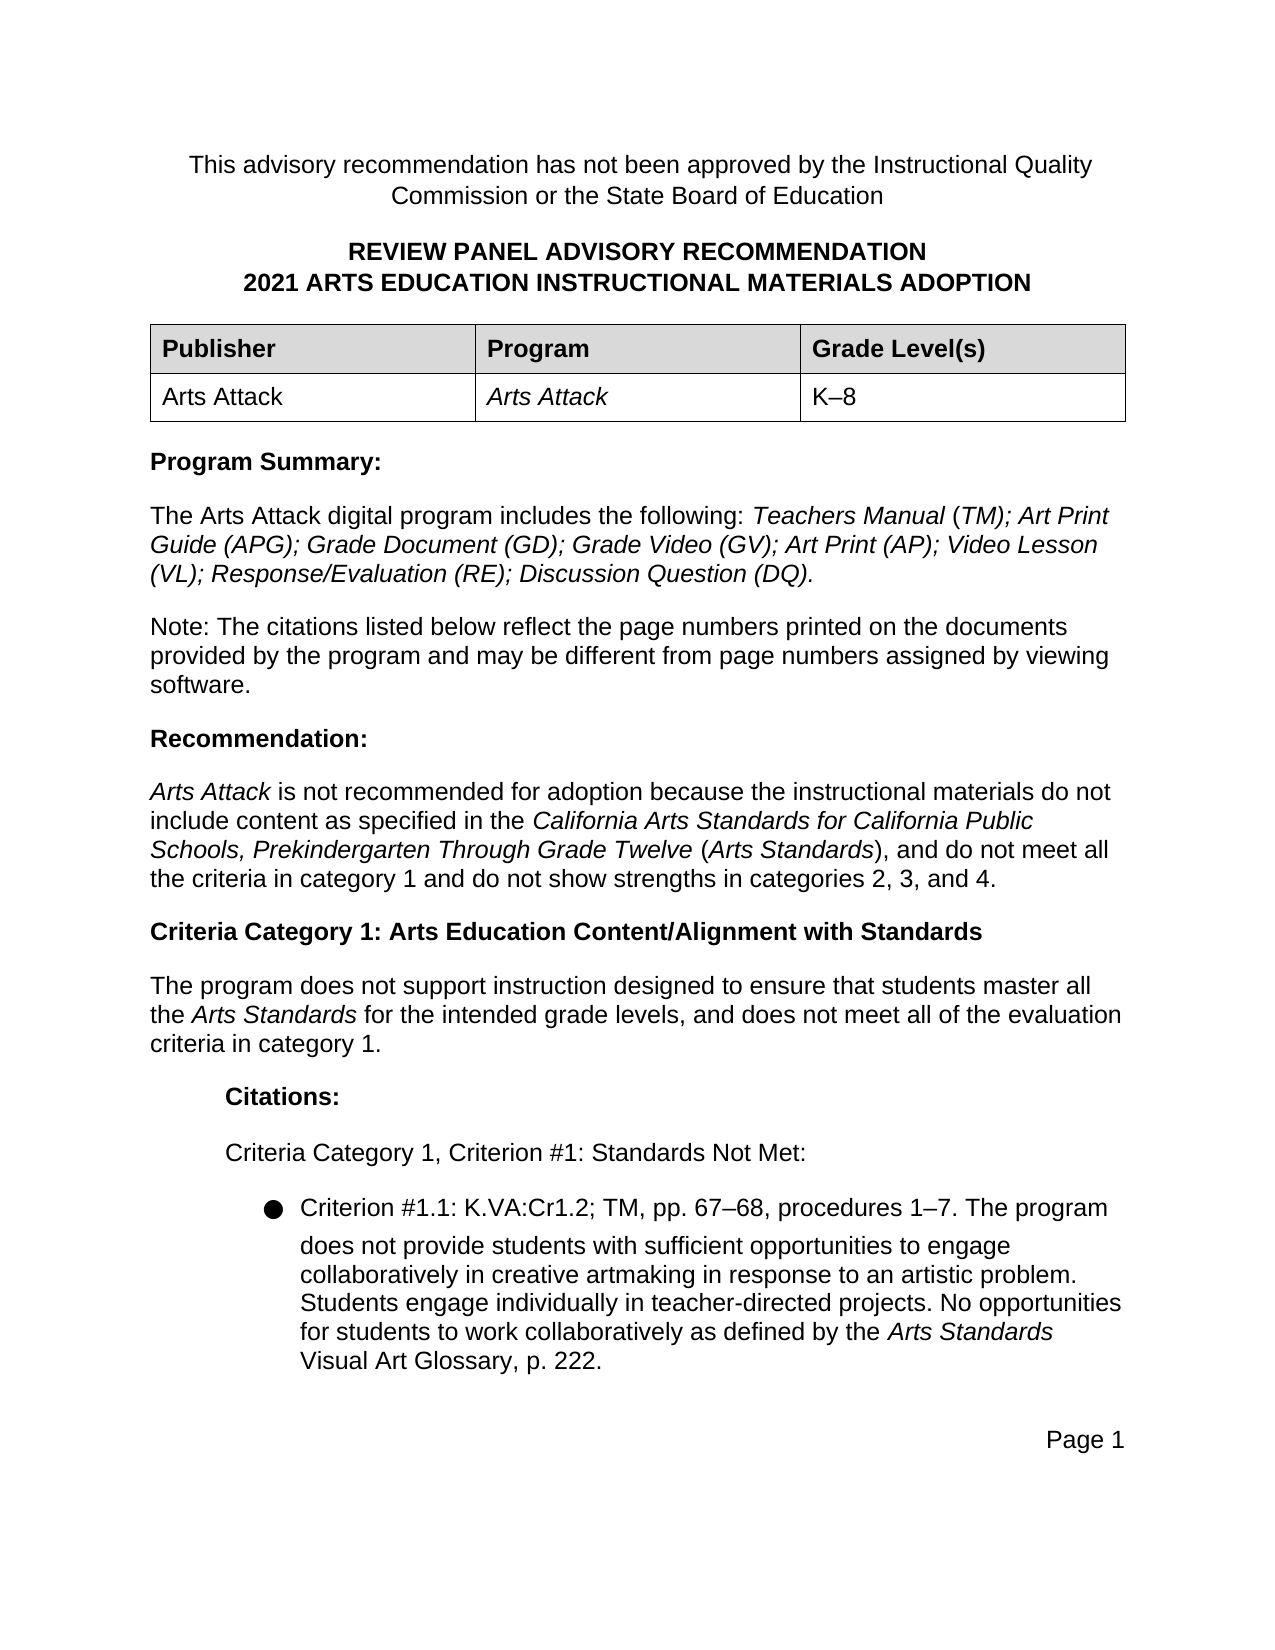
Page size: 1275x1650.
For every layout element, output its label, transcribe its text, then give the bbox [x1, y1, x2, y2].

subtitle Citations: [225, 1082, 1125, 1111]
subtitle Recommendation: [150, 723, 1125, 752]
text The program does not support instruction designed to ensure that students master all the Arts Standards for the intended grade levels, and does not meet all of the evaluation criteria in category 1. [150, 971, 1125, 1057]
table_header Publisher [151, 325, 475, 373]
table_cell Arts Attack [151, 374, 475, 421]
text Note: The citations listed below reflect the page numbers printed on the documents provided by the program and may be different from page numbers assigned by viewing software. [150, 612, 1125, 698]
table_cell Arts Attack [476, 374, 800, 421]
text This advisory recommendation has not been approved by the Instructional Quality Commission or the State Board of Education [150, 150, 1125, 210]
text Page 1 [300, 1424, 1125, 1453]
table_header Program [476, 325, 800, 373]
text Arts Attack is not recommended for adoption because the instructional materials do not include content as specified in the California Arts Standards for California Public Schools, Prekindergarten Through Grade Twelve (Arts Standards), and do not meet all the criteria in category 1 and do not show strengths in categories 2, 3, and 4. [150, 777, 1125, 892]
table_header Grade Level(s) [801, 325, 1125, 373]
subtitle REVIEW PANEL ADVISORY RECOMMENDATION 2021 ARTS EDUCATION INSTRUCTIONAL MATERIALS ADOPTION [150, 237, 1125, 297]
text The Arts Attack digital program includes the following: Teachers Manual (TM); Art Print Guide (APG); Grade Document (GD); Grade Video (GV); Art Print (AP); Video Lesson (VL); Response/Evaluation (RE); Discussion Question (DQ). [150, 501, 1125, 587]
text Criteria Category 1, Criterion #1: Standards Not Met: [225, 1138, 1125, 1167]
table_cell K–8 [801, 374, 1125, 421]
subtitle Program Summary: [150, 447, 1125, 476]
subtitle Criteria Category 1: Arts Education Content/Alignment with Standards [150, 917, 1125, 946]
list Criterion #1.1: K.VA:Cr1.2; TM, pp. 67–68, procedures 1–7. The program does not provide students with sufficient opportunities to engage collaboratively in creative artmaking in response to an artistic problem. Students engage individually in teacher-directed projects. No opportunities for students to work collaboratively as defined by the Arts Standards Visual Art Glossary, p. 222. [262, 1179, 1125, 1374]
